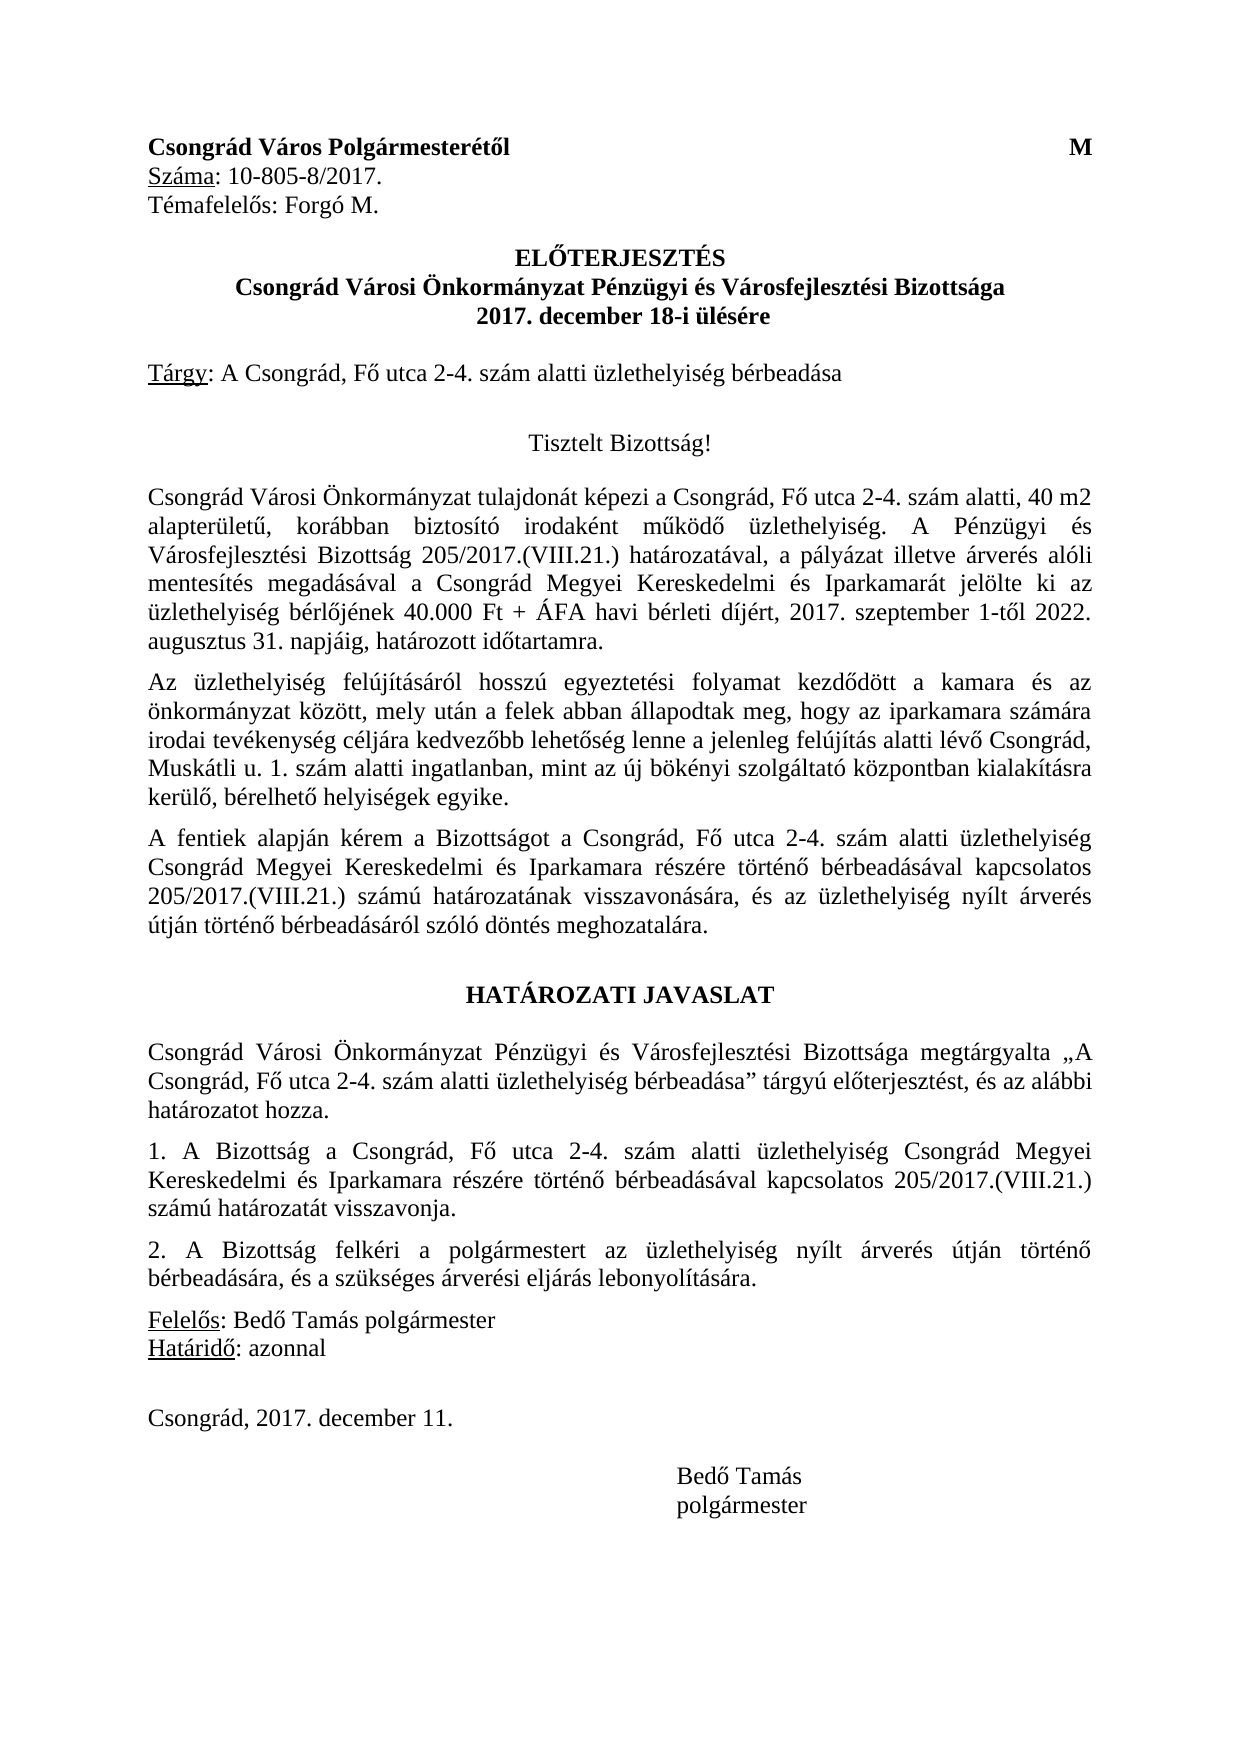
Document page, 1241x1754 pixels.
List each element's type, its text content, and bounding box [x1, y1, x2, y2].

text Felelős: Bedő Tamás polgármester [148, 1305, 1093, 1333]
subtitle Csongrád Városi Önkormányzat Pénzügyi és Városfejlesztési Bizottsága [148, 272, 1093, 301]
text A fentiek alapján kérem a Bizottságot a Csongrád, Fő utca 2-4. szám alatti üzlethelyiség Csongrád Megyei Kereskedelmi és Iparkamara részére történő bérbeadásával kapcsolatos 205/2017.(VIII.21.) számú határozatának visszavonására, és az üzlethelyiség nyílt árverés útján történő bérbeadásáról szóló döntés meghozatalára. [148, 823, 1093, 938]
text Tisztelt Bizottság! [148, 428, 1093, 457]
text Határidő: azonnal [148, 1333, 1093, 1362]
text ELŐTERJESZTÉS [148, 243, 1093, 272]
text polgármester [590, 1490, 1093, 1518]
text Az üzlethelyiség felújításáról hosszú egyeztetési folyamat kezdődött a kamara és az önkormányzat között, mely után a felek abban állapodtak meg, hogy az iparkamara számára irodai tevékenység céljára kedvezőbb lehetőség lenne a jelenleg felújítás alatti lévő Csongrád, Muskátli u. 1. szám alatti ingatlanban, mint az új bökényi szolgáltató központban kialakításra kerülő, bérelhető helyiségek egyike. [148, 667, 1093, 811]
text HATÁROZATI JAVASLAT [148, 980, 1093, 1008]
subtitle 2017. december 18-i ülésére [148, 301, 1093, 330]
text Csongrád Városi Önkormányzat tulajdonát képezi a Csongrád, Fő utca 2-4. szám alatti, 40 m2 alapterületű, korábban biztosító irodaként működő üzlethelyiség. A Pénzügyi és Városfejlesztési Bizottság 205/2017.(VIII.21.) határozatával, a pályázat illetve árverés alóli mentesítés megadásával a Csongrád Megyei Kereskedelmi és Iparkamarát jelölte ki az üzlethelyiség bérlőjének 40.000 Ft + ÁFA havi bérleti díjért, 2017. szeptember 1-től 2022. augusztus 31. napjáig, határozott időtartamra. [148, 482, 1093, 655]
text Száma: 10-805-8/2017. [148, 161, 1093, 190]
text Csongrád Városi Önkormányzat Pénzügyi és Városfejlesztési Bizottsága megtárgyalta „A Csongrád, Fő utca 2-4. szám alatti üzlethelyiség bérbeadása” tárgyú előterjesztést, és az alábbi határozatot hozza. [148, 1037, 1093, 1123]
text 2. A Bizottság felkéri a polgármestert az üzlethelyiség nyílt árverés útján történő bérbeadására, és a szükséges árverési eljárás lebonyolítására. [148, 1235, 1093, 1292]
text Bedő Tamás [148, 1461, 1093, 1490]
text Csongrád Város Polgármesterétől M [148, 132, 1093, 161]
text Csongrád, 2017. december 11. [148, 1403, 1093, 1432]
text Témafelelős: Forgó M. [148, 190, 1093, 218]
text 1. A Bizottság a Csongrád, Fő utca 2-4. szám alatti üzlethelyiség Csongrád Megyei Kereskedelmi és Iparkamara részére történő bérbeadásával kapcsolatos 205/2017.(VIII.21.) számú határozatát visszavonja. [148, 1136, 1093, 1222]
text Tárgy: A Csongrád, Fő utca 2-4. szám alatti üzlethelyiség bérbeadása [148, 358, 1093, 387]
